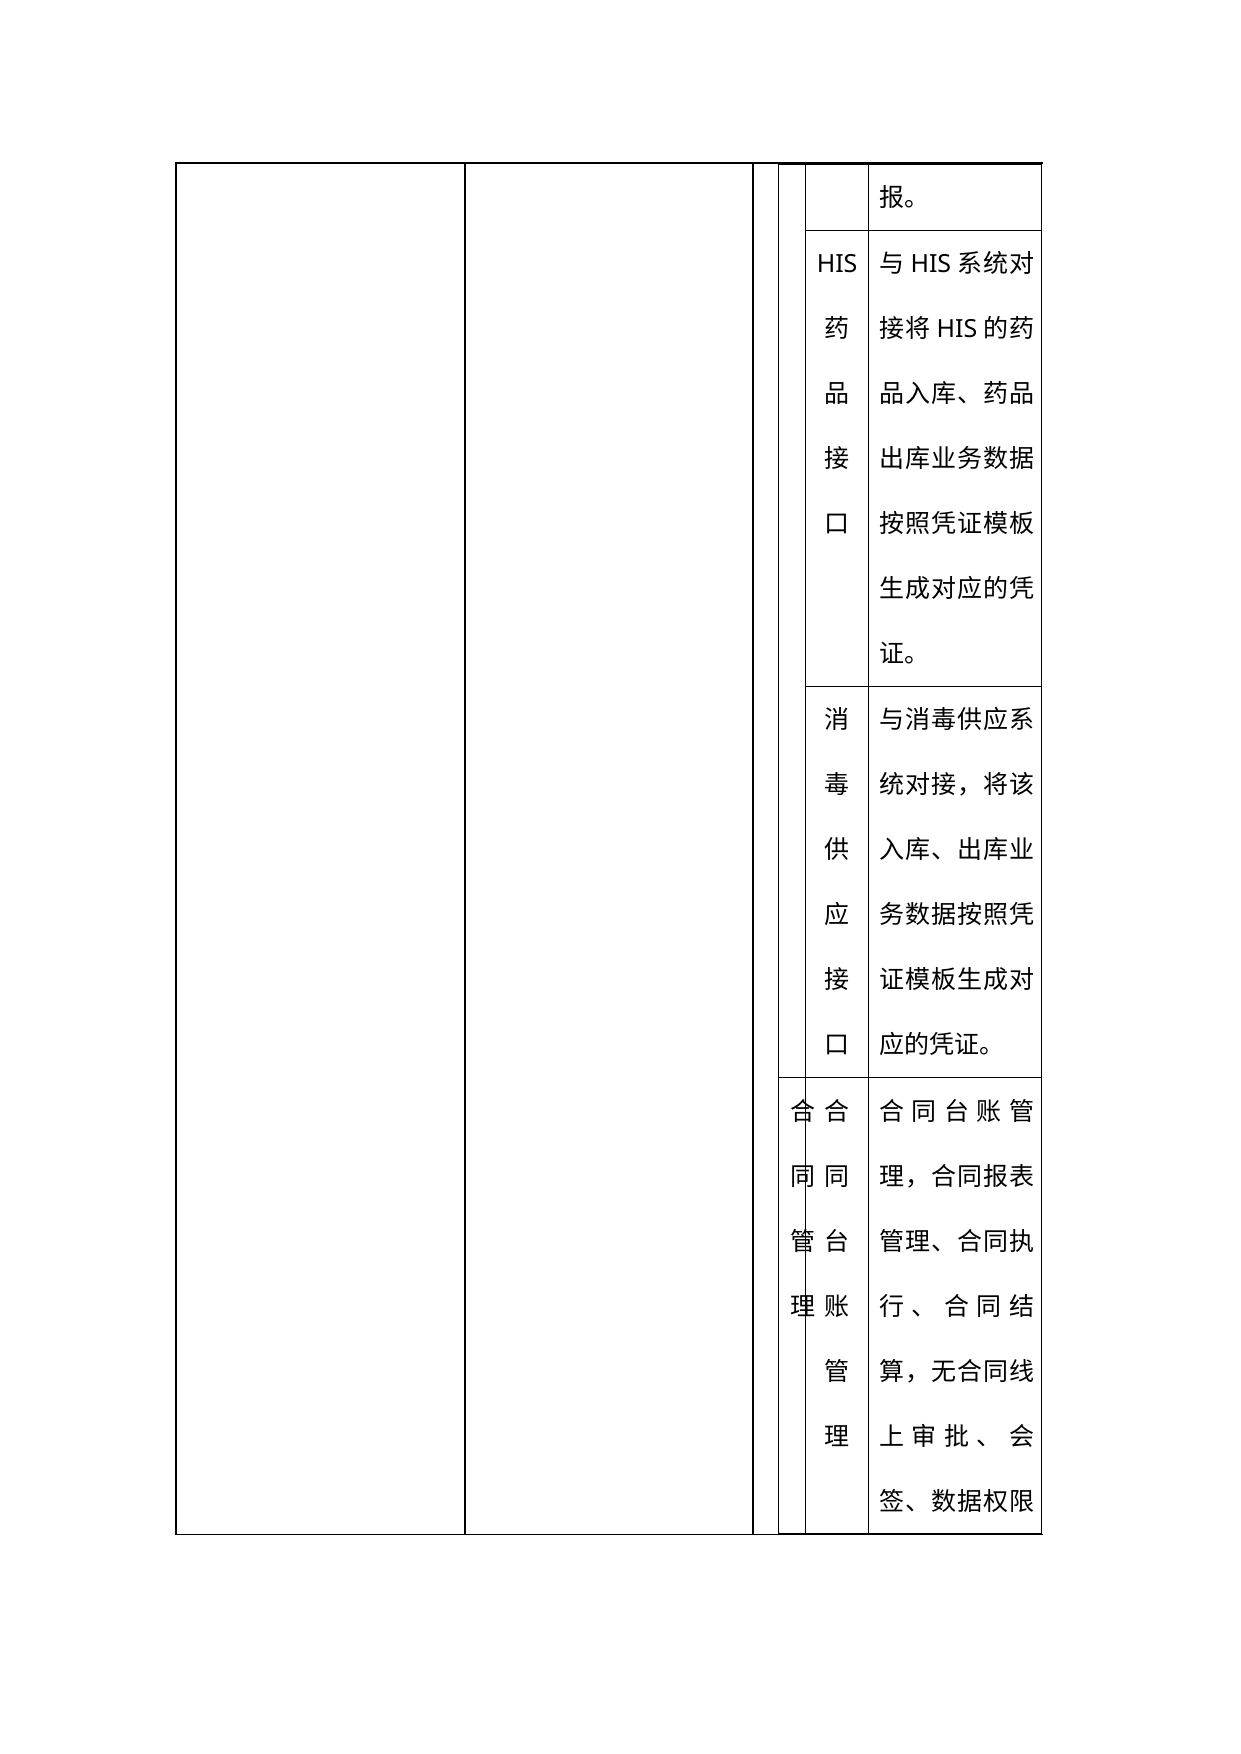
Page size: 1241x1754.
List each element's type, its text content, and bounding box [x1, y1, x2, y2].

table_cell 1 [466, 164, 752, 1534]
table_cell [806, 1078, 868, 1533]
table_cell ▲ [177, 164, 464, 1534]
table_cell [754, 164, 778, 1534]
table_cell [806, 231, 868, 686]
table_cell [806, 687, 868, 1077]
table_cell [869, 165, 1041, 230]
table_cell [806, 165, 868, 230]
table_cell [869, 1078, 1041, 1533]
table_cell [869, 231, 1041, 686]
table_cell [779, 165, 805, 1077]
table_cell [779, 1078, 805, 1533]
